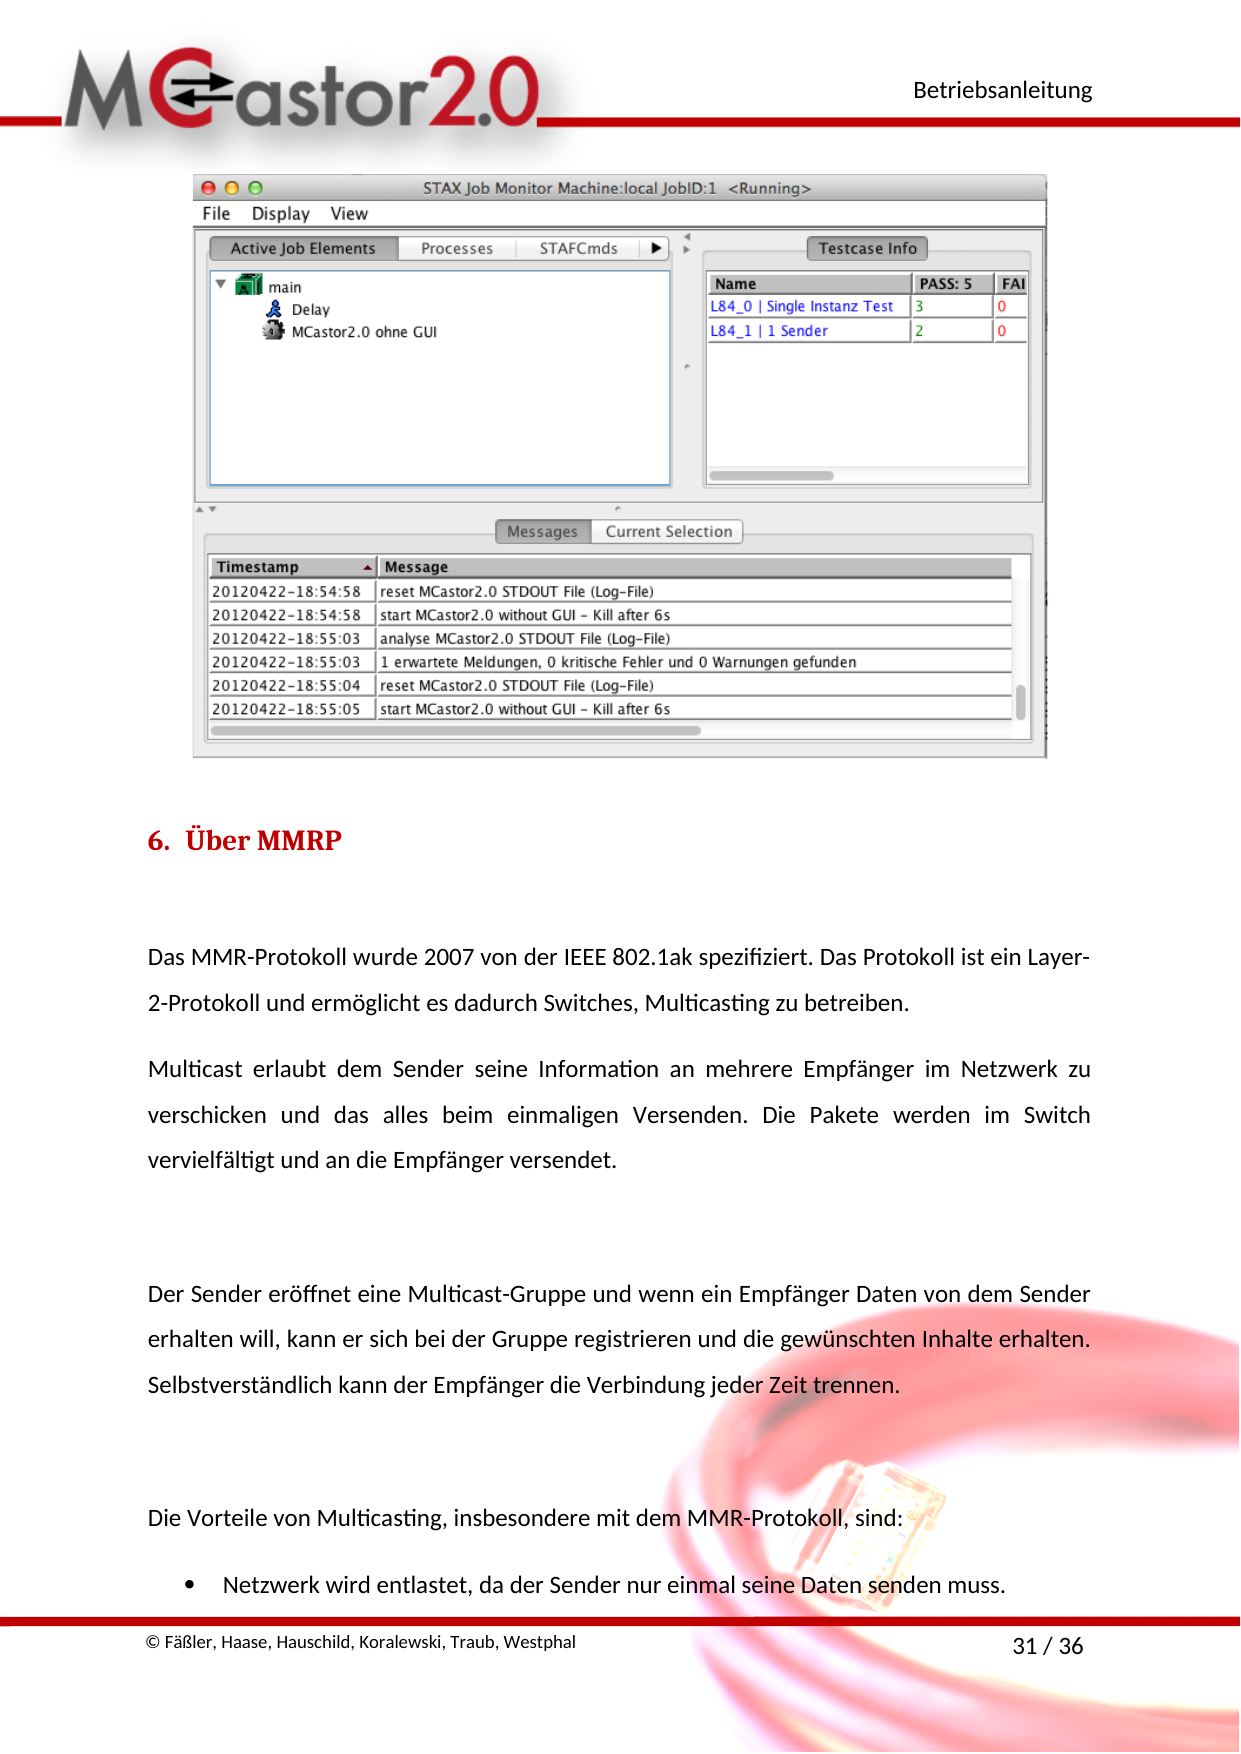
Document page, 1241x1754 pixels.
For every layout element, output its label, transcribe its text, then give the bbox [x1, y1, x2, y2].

picture [192, 174, 1048, 759]
list Netzwerk wird entlastet, da der Sender nur einmal seine Daten senden muss. [185, 1569, 1093, 1599]
text Das MMR-Protokoll wurde 2007 von der IEEE 802.1ak spezifiziert. Das Protokoll ist ein Layer-2-Protokoll und ermöglicht es dadurch Switches, Multicasting zu betreiben. [148, 941, 1093, 1017]
text Multicast erlaubt dem Sender seine Information an mehrere Empfänger im Netzwerk zu verschicken und das alles beim einmaligen Versenden. Die Pakete werden im Switch vervielfältigt und an die Empfänger versendet. [148, 1053, 1093, 1175]
subtitle Über MMRP [148, 824, 1093, 858]
text Die Vorteile von Multicasting, insbesondere mit dem MMR-Protokoll, sind: [148, 1502, 1093, 1533]
picture [0, 0, 1241, 169]
text Der Sender eröffnet eine Multicast-Gruppe und wenn ein Empfänger Daten von dem Sender erhalten will, kann er sich bei der Gruppe registrieren und die gewünschten Inhalte erhalten. Selbstverständlich kann der Empfänger die Verbindung jeder Zeit trennen. [148, 1278, 1093, 1400]
